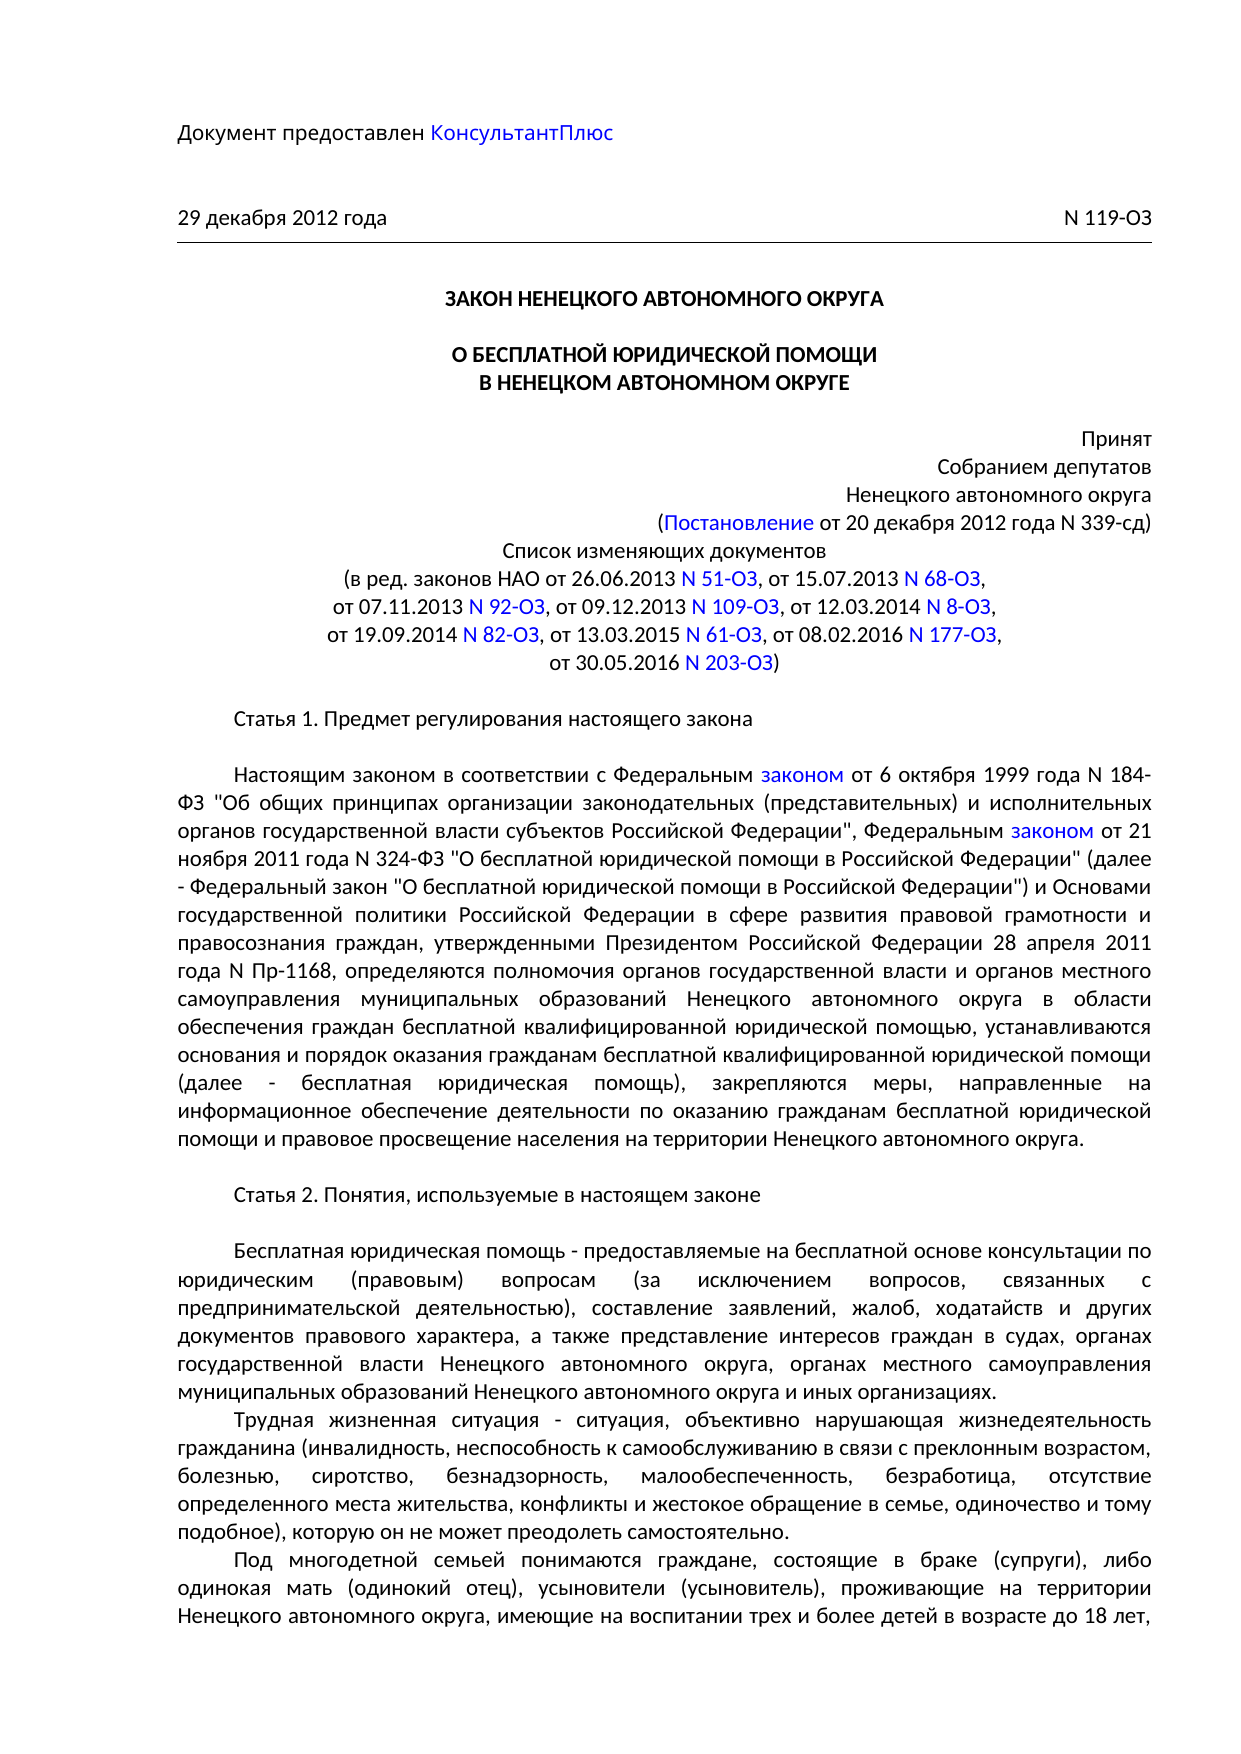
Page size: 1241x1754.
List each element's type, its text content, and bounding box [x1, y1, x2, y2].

text Принят [177, 424, 1152, 452]
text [177, 1545, 1152, 1629]
table_header 29 декабря 2012 года [177, 203, 664, 231]
title ЗАКОН НЕНЕЦКОГО АВТОНОМНОГО ОКРУГА [177, 284, 1152, 312]
title О БЕСПЛАТНОЙ ЮРИДИЧЕСКОЙ ПОМОЩИ [177, 340, 1152, 368]
title Документ предоставлен КонсультантПлюс [177, 118, 1152, 175]
text Ненецкого автономного округа [177, 480, 1152, 508]
text Бесплатная юридическая помощь - предоставляемые на бесплатной основе консультации по юридическим (правовым) вопросам (за исключением вопросов, связанных с предпринимательской деятельностью), составление заявлений, жалоб, ходатайств и других документов правового характера, а также представление интересов граждан в судах, органах государственной власти Ненецкого автономного округа, органах местного самоуправления муниципальных образований Ненецкого автономного округа и иных организациях. [177, 1237, 1152, 1405]
text от 07.11.2013 N 92-ОЗ, от 09.12.2013 N 109-ОЗ, от 12.03.2014 N 8-ОЗ, [177, 592, 1152, 620]
text Настоящим законом в соответствии с Федеральным законом от 6 октября 1999 года N 184-ФЗ "Об общих принципах организации законодательных (представительных) и исполнительных органов государственной власти субъектов Российской Федерации", Федеральным законом от 21 ноября 2011 года N 324-ФЗ "О бесплатной юридической помощи в Российской Федерации" (далее - Федеральный закон "О бесплатной юридической помощи в Российской Федерации") и Основами государственной политики Российской Федерации в сфере развития правовой грамотности и правосознания граждан, утвержденными Президентом Российской Федерации 28 апреля 2011 года N Пр-1168, определяются полномочия органов государственной власти и органов местного самоуправления муниципальных образований Ненецкого автономного округа в области обеспечения граждан бесплатной квалифицированной юридической помощью, устанавливаются основания и порядок оказания гражданам бесплатной квалифицированной юридической помощи (далее - бесплатная юридическая помощь), закрепляются меры, направленные на информационное обеспечение деятельности по оказанию гражданам бесплатной юридической помощи и правовое просвещение населения на территории Ненецкого автономного округа. [177, 760, 1152, 1153]
text (в ред. законов НАО от 26.06.2013 N 51-ОЗ, от 15.07.2013 N 68-ОЗ, [177, 564, 1152, 592]
title В НЕНЕЦКОМ АВТОНОМНОМ ОКРУГЕ [177, 368, 1152, 396]
text Собранием депутатов [177, 452, 1152, 480]
text Статья 1. Предмет регулирования настоящего закона [177, 704, 1152, 732]
text от 19.09.2014 N 82-ОЗ, от 13.03.2015 N 61-ОЗ, от 08.02.2016 N 177-ОЗ, [177, 620, 1152, 648]
text Трудная жизненная ситуация - ситуация, объективно нарушающая жизнедеятельность гражданина (инвалидность, неспособность к самообслуживанию в связи с преклонным возрастом, болезнью, сиротство, безнадзорность, малообеспеченность, безработица, отсутствие определенного места жительства, конфликты и жестокое обращение в семье, одиночество и тому подобное), которую он не может преодолеть самостоятельно. [177, 1405, 1152, 1545]
text Список изменяющих документов [177, 536, 1152, 564]
text (Постановление от 20 декабря 2012 года N 339-сд) [177, 508, 1152, 536]
text от 30.05.2016 N 203-ОЗ) [177, 648, 1152, 676]
text Статья 2. Понятия, используемые в настоящем законе [177, 1181, 1152, 1209]
table_header N 119-ОЗ [664, 203, 1152, 231]
